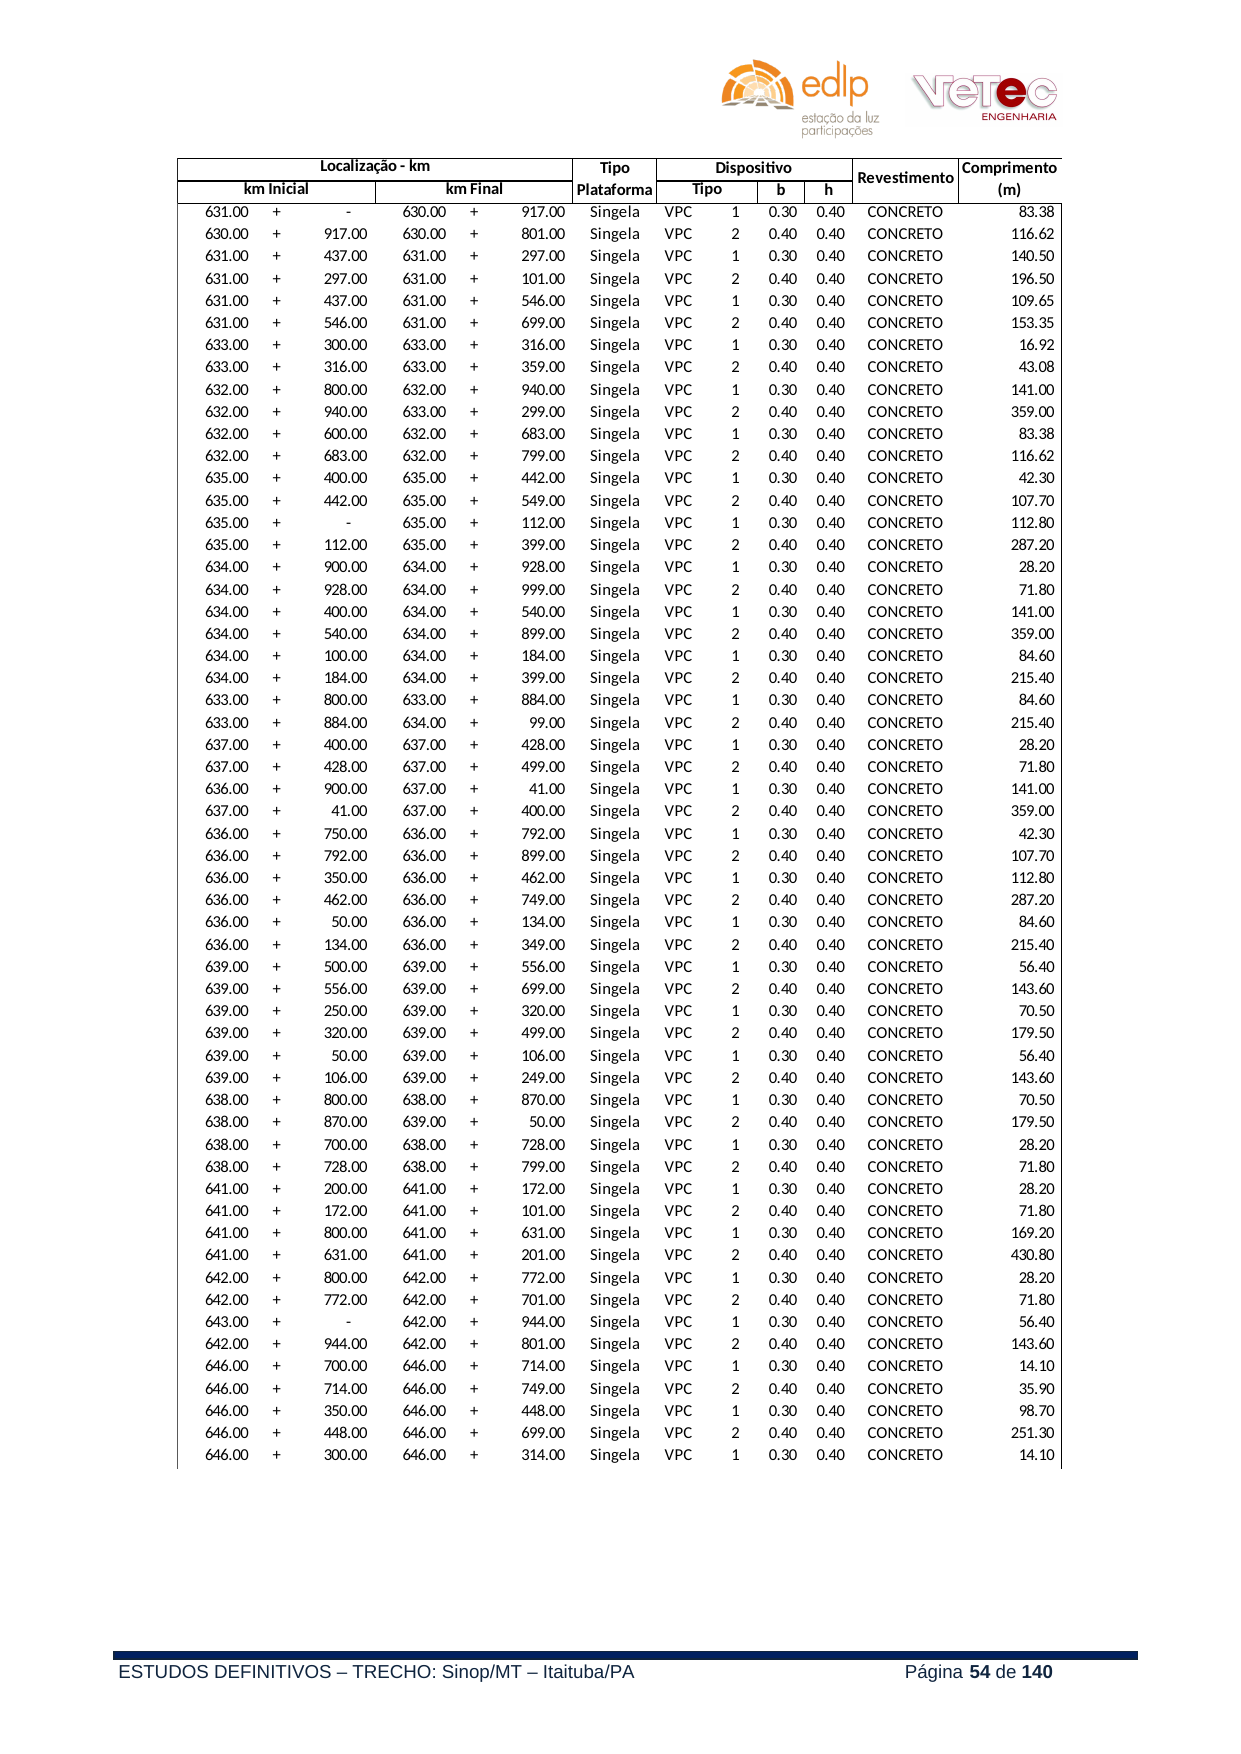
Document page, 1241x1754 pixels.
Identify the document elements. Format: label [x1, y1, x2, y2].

picture [700, 27, 893, 158]
picture [904, 73, 1064, 127]
